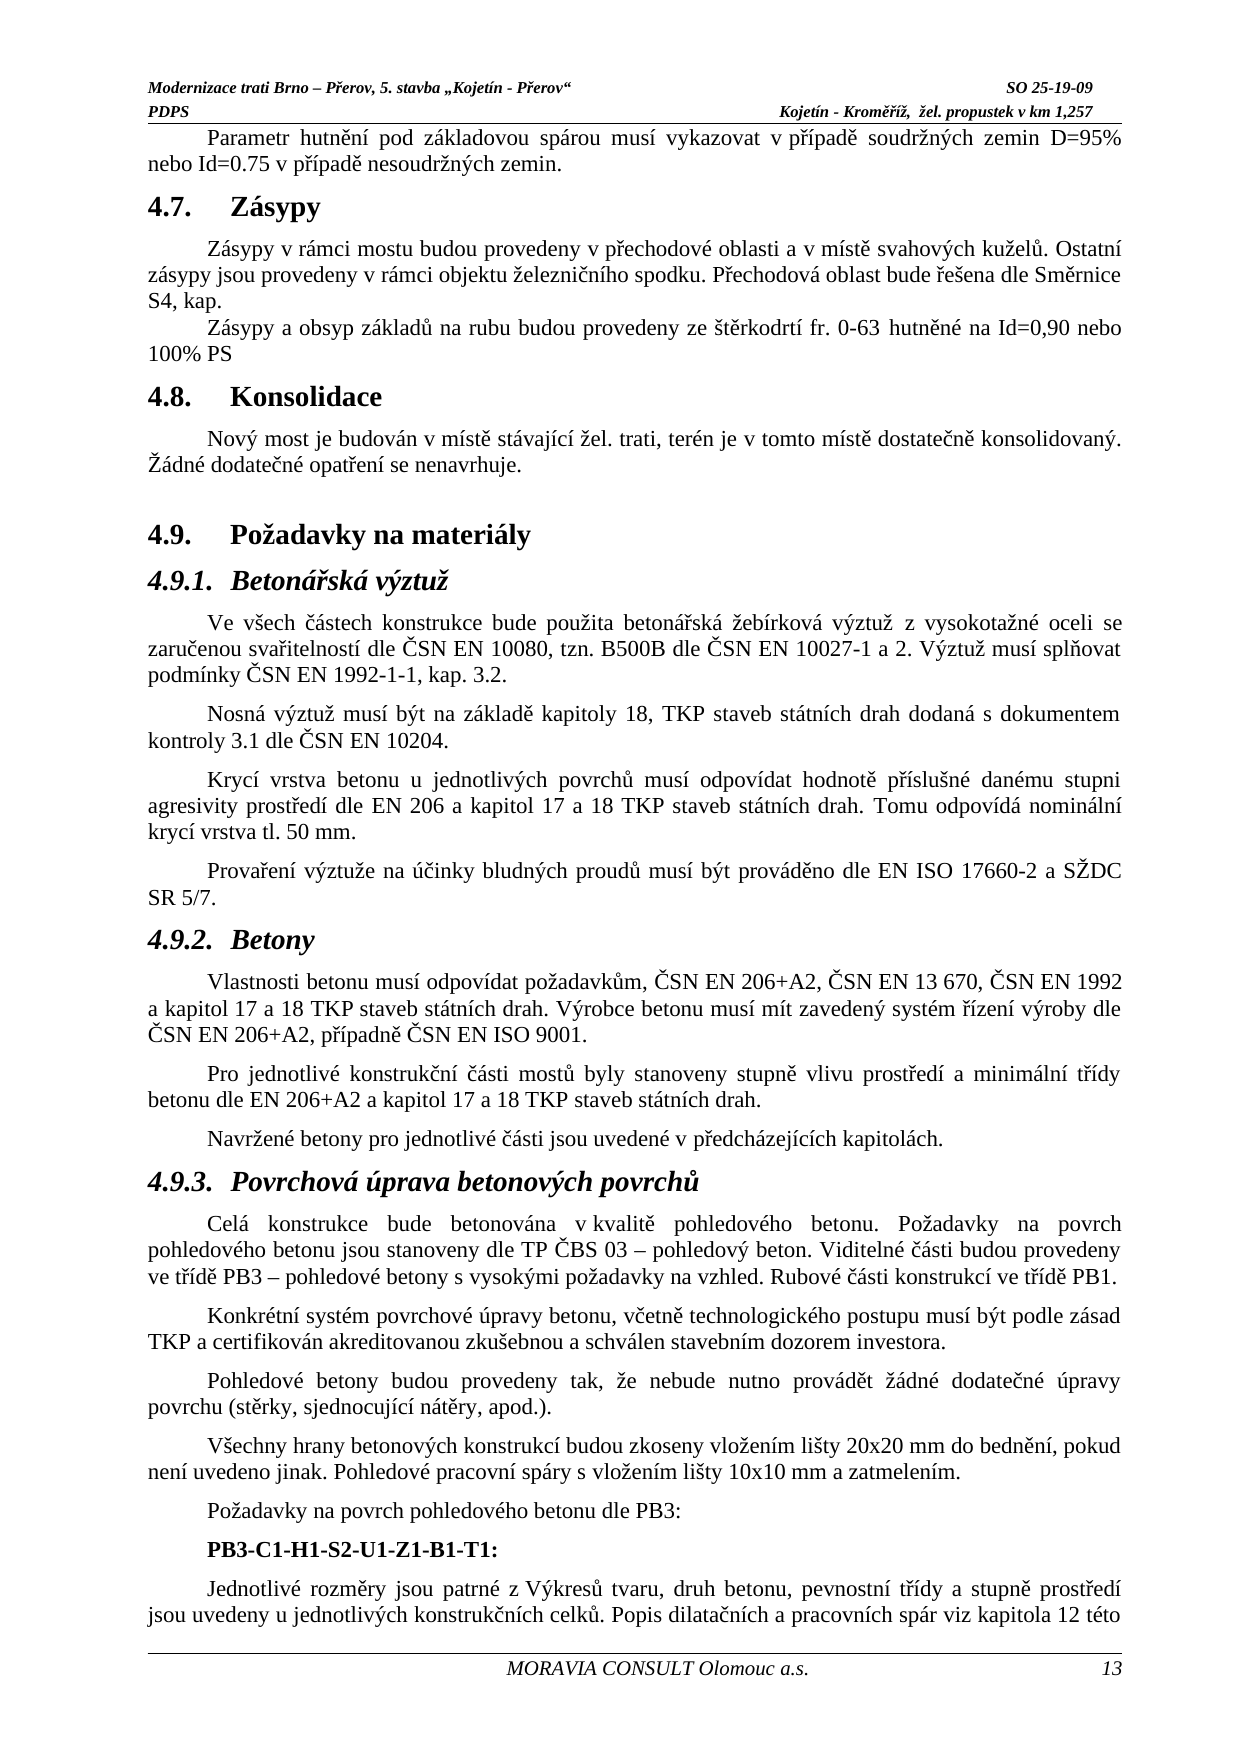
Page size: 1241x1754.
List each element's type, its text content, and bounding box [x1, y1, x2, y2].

subtitle Betonářská výztuž [148, 563, 1122, 596]
text Nový most je budován v místě stávající žel. trati, terén je v tomto místě dostatečně konsolidovaný. Žádné dodatečné opatření se nenavrhuje. [148, 425, 1122, 478]
text Pro jednotlivé konstrukční části mostů byly stanoveny stupně vlivu prostředí a minimální třídy betonu dle EN 206+A2 a kapitol 18 TKP staveb státních drah. [148, 1060, 1122, 1113]
subtitle Zásypy [148, 189, 1122, 222]
text Krycí vrstva betonu u jednotlivých povrchů musí odpovídat hodnotě příslušné danému stupni agresivity prostředí dle EN kapitol 18 TKP staveb státních drah. Tomu odpovídá nominální krycí vrstva tl. . [148, 766, 1122, 845]
text Navržené betony pro jednotlivé části jsou uvedené v předcházejících kapitolách. [148, 1125, 1122, 1152]
text Celá konstrukce bude betonována v kvalitě pohledového betonu. Požadavky na povrch pohledového betonu jsou stanoveny dle TP ČBS 03 – pohledový beton. Viditelné části budou provedeny ve třídě PB3 – pohledové betony s vysokými požadavky na vzhled. Rubové části konstrukcí ve třídě PB1. [148, 1210, 1122, 1289]
text Pohledové betony budou provedeny tak, že nebude nutno provádět žádné dodatečné úpravy povrchu (stěrky, sjednocující nátěry, apod.). [148, 1367, 1122, 1419]
text Vlastnosti betonu musí odpovídat požadavkům, ČSN EN 206+A2, ČSN EN 13 670, ČSN EN 1992 a kapitol 17 a 18 TKP staveb státních drah. Výrobce betonu musí mít zavedený systém řízení výroby dle ČSN EN 206+A2, případně ČSN EN ISO 9001. [148, 968, 1122, 1047]
text Zásypy a obsyp základů na rubu budou provedeny ze štěrkodrtí fr. 0-63 hutněné na Id=0,90 nebo 100% PS [148, 314, 1122, 367]
subtitle Konsolidace [148, 379, 1122, 413]
text PB3-C1-H1-S2-U1-Z1-B1-T1: [148, 1536, 1122, 1562]
text Ve všech částech konstrukce bude použita betonářská žebírková výztuž z vysokotažné oceli se zaručenou svařitelností dle ČSN EN 10080, tzn. B500B dle ČSN EN 10027- 2. Výztuž musí splňovat podmínky ČSN EN 1992-1-1, kap. 3.2. [148, 609, 1122, 688]
subtitle Betony [148, 922, 1122, 956]
text Parametr hutnění pod základovou spárou musí vykazovat v případě soudržných zemin D=95% nebo Id=0.75 v případě nesoudržných zemin. [148, 124, 1122, 176]
text Zásypy v rámci mostu budou provedeny v přechodové oblasti a v místě svahových kuželů. Ostatní zásypy jsou provedeny v rámci objektu železničního spodku. Přechodová oblast bude řešena dle Směrnice S4, kap. [148, 235, 1122, 314]
subtitle Požadavky na materiály [148, 517, 1122, 550]
text Provaření výztuže na účinky bludných proudů musí být prováděno dle EN ISO 17660- SŽDC SR 5/7. [148, 857, 1122, 910]
text Konkrétní systém povrchové úpravy betonu, včetně technologického postupu musí být podle zásad TKP a certifikován akreditovanou zkušebnou a schválen stavebním dozorem investora. [148, 1302, 1122, 1354]
text Požadavky na povrch pohledového betonu dle PB3: [148, 1497, 1122, 1524]
text Všechny hrany betonových konstrukcí budou zkoseny vložením lišty 20x20 mm do bednění, pokud není uvedeno jinak. Pohledové pracovní spáry s vložením lišty 10x10 mm a zatmelením. [148, 1432, 1122, 1485]
subtitle Povrchová úprava betonových povrchů [148, 1164, 1122, 1198]
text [148, 1575, 1122, 1628]
text Nosná výztuž musí být na základě kapitoly 18, TKP staveb státních drah dodaná s dokumentem kontroly 3.1 dle ČSN EN 10204. [148, 700, 1122, 753]
